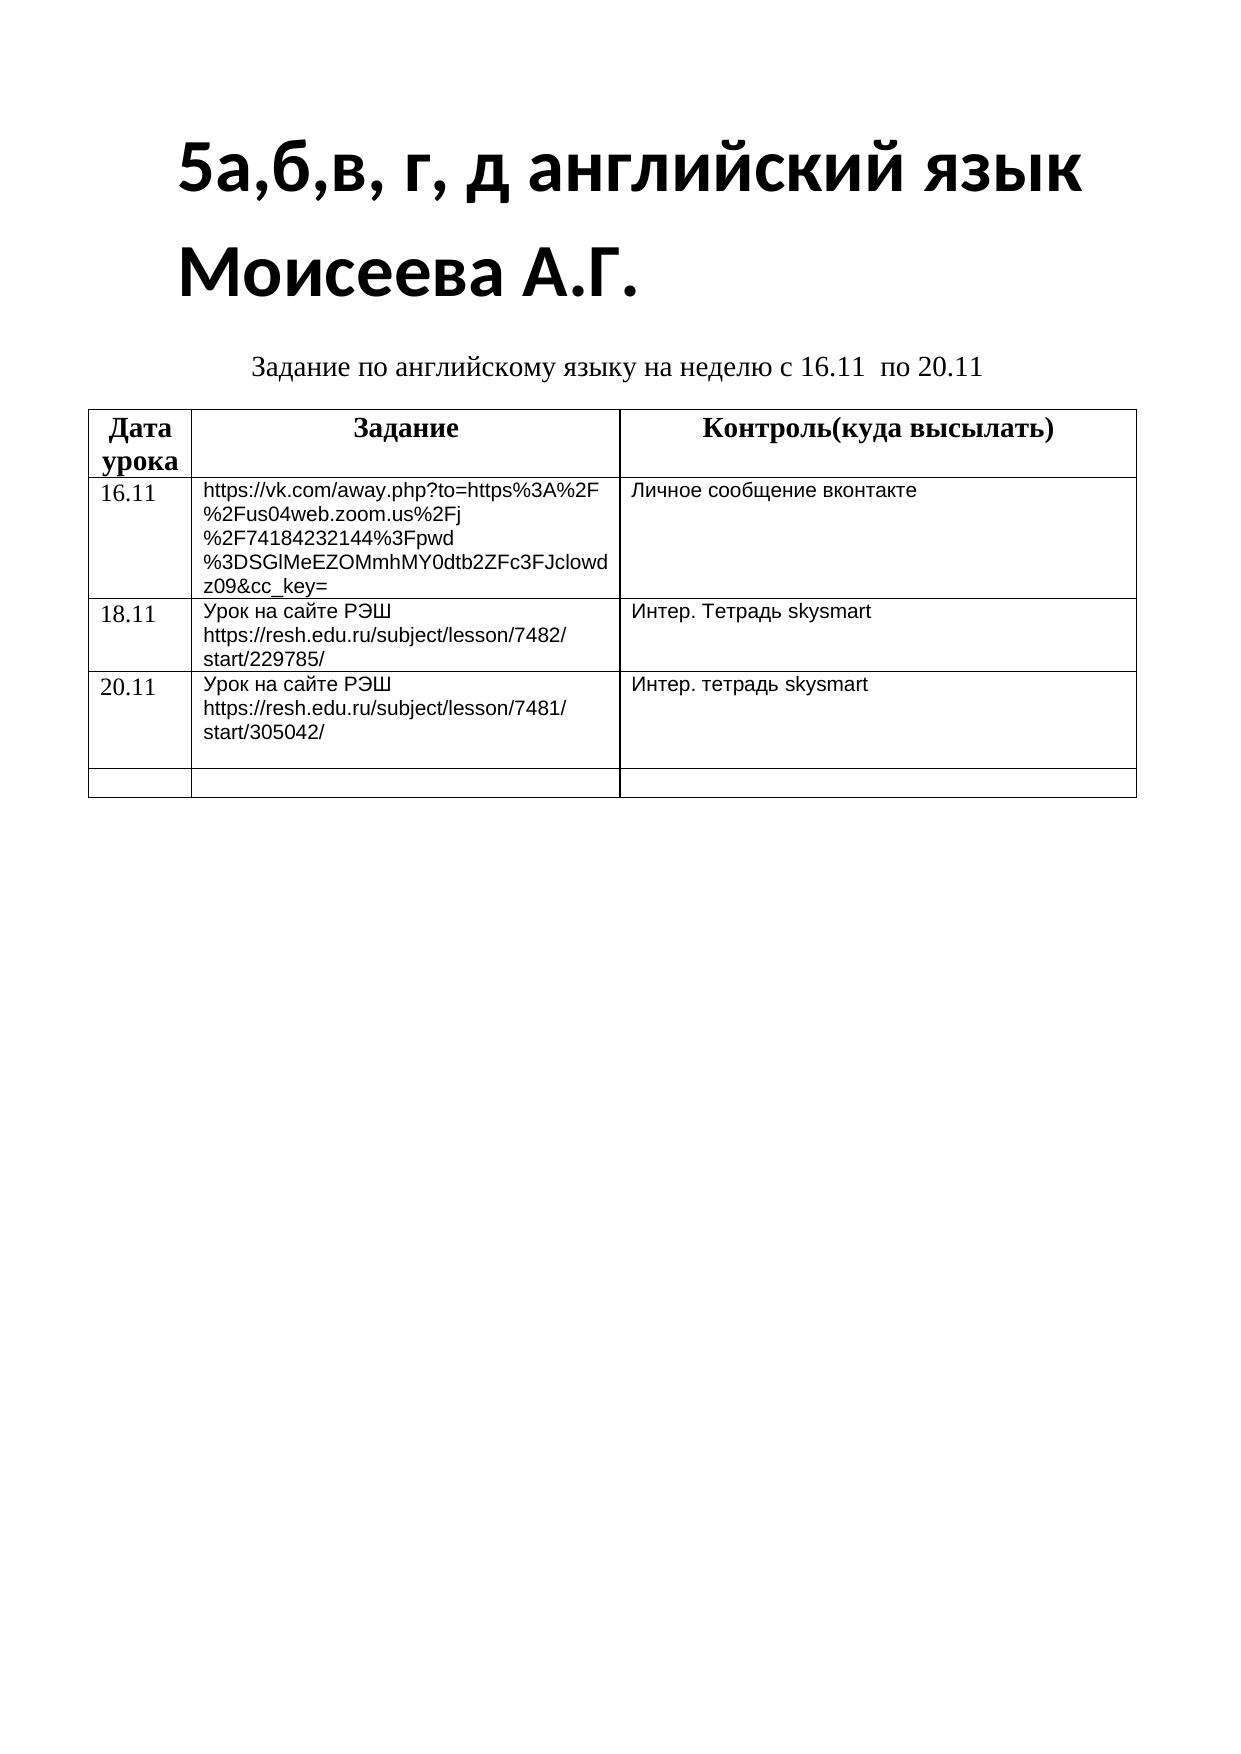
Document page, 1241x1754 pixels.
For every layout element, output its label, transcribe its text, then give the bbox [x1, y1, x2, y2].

text Задание по английскому языку на неделю с 16.11 по 20.11 [177, 349, 1152, 383]
text 5а,б,в, г, д английский язык Моисеева А.Г. [177, 118, 1152, 315]
table_cell Урок на сайте РЭШ https://resh.edu.ru/subject/lesson/7482/start/229785/ [325, 599, 619, 671]
table_cell Интер. тетрадь skysmart [621, 672, 1136, 767]
table_cell Урок на сайте РЭШ https://resh.edu.ru/subject/lesson/7481/start/305042/ [192, 672, 619, 767]
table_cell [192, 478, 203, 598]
table_header Контроль(куда высылать) [621, 410, 1136, 477]
table_cell [192, 769, 619, 797]
table_cell https://vk.com/away.php?to=https%3A%2F%2Fus04web.zoom.us%2Fj%2F74184232144%3Fpwd%3DSGlMeEZOMmhMY0dtb2ZFc3FJclowdz09&cc_key= [328, 478, 619, 598]
table_cell [621, 769, 1136, 797]
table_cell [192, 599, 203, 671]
table_header Задание [192, 410, 619, 477]
table_cell Интер. Тетрадь skysmart [621, 599, 1136, 671]
table_cell [89, 769, 191, 797]
table_header Дата урока [89, 410, 191, 477]
table_cell 16.11 [89, 478, 191, 598]
table_cell Личное сообщение вконтакте [621, 478, 1136, 598]
table_cell 20.11 [89, 672, 191, 767]
table_cell 18.11 [89, 599, 191, 671]
